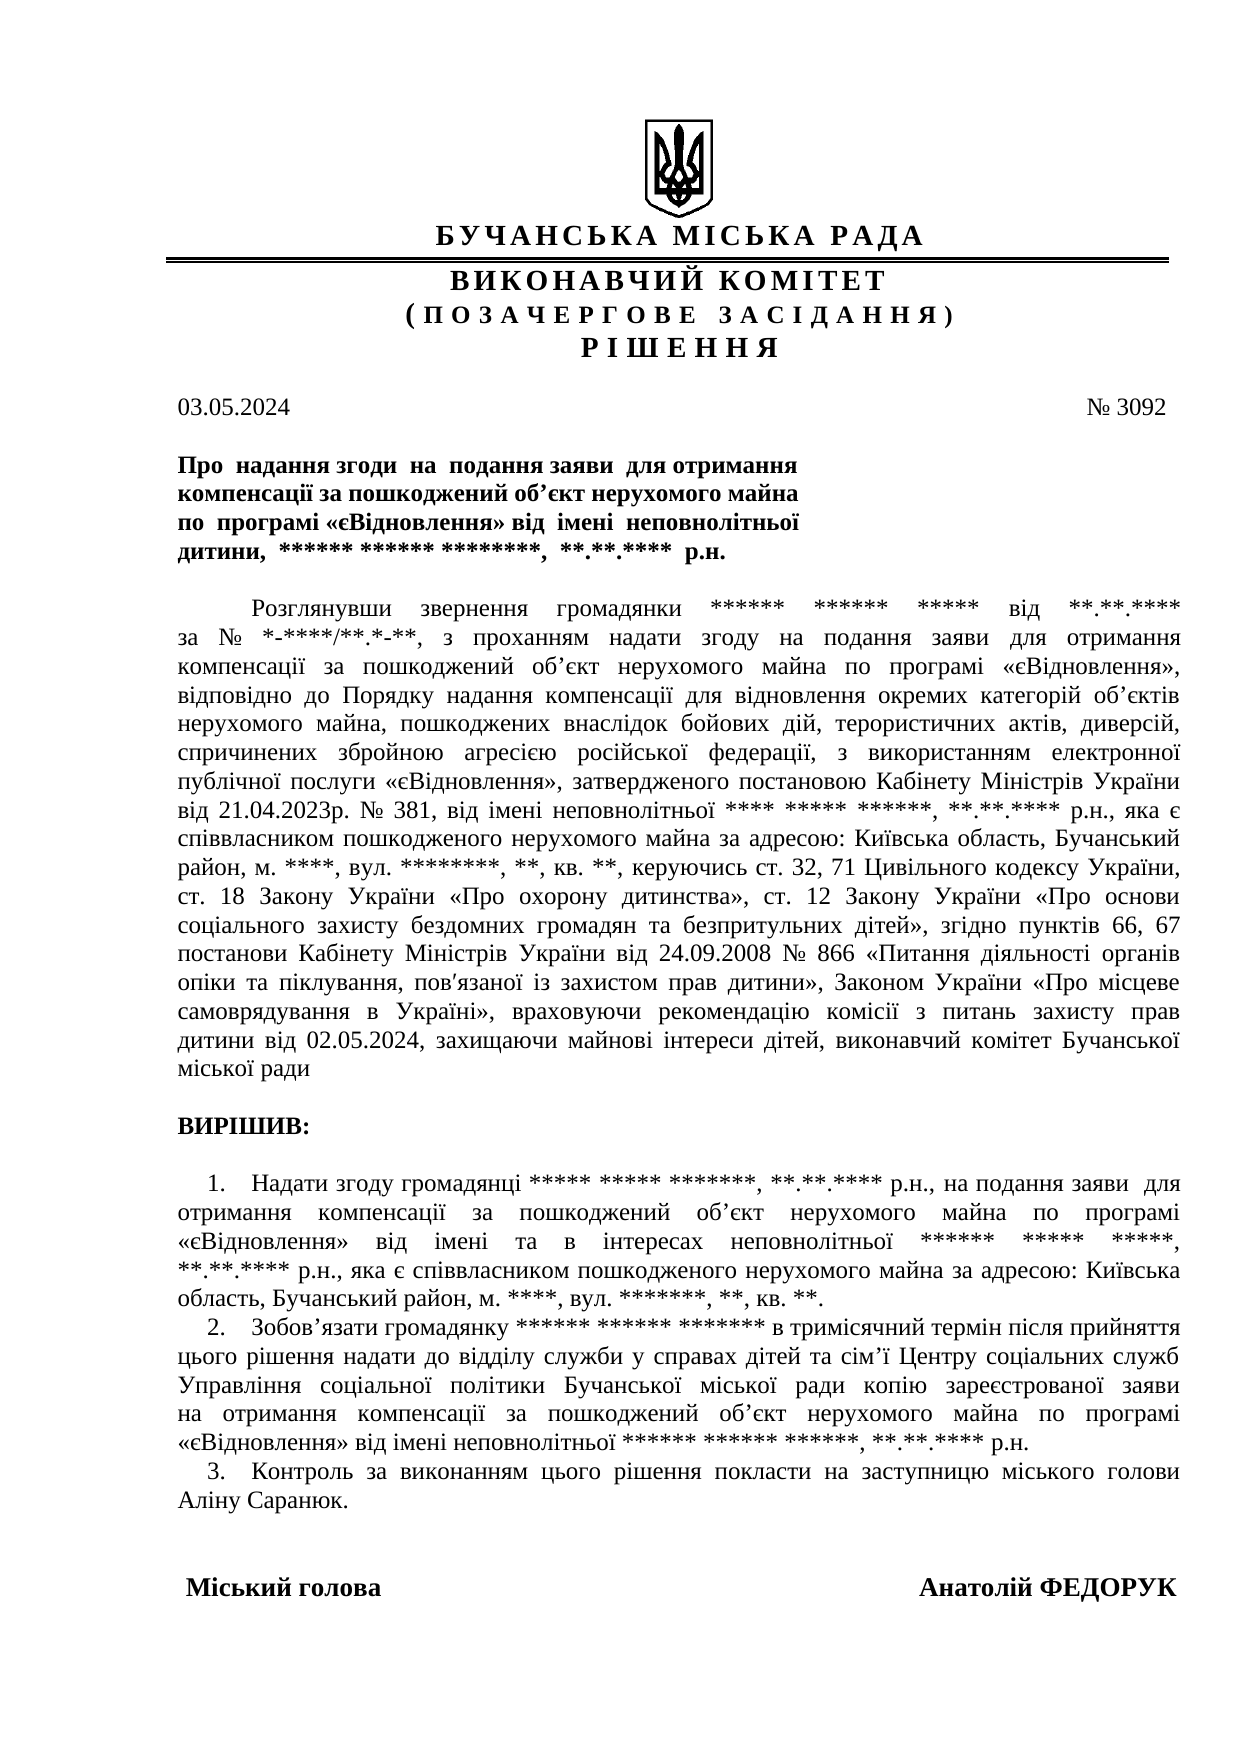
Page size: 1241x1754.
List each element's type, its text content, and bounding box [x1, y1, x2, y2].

picture [643, 118, 715, 219]
text ВИРІШИВ: [177, 1111, 1181, 1140]
table_header Анатолій ФЕДОРУК [684, 1571, 1195, 1633]
list Надати згоду громадянці ***** ***** *******, **.**.**** р.н., на подання заяви для отримання компенсації за пошкоджений об’єкт нерухомого майна по програмі «єВідновлення» від імені та в інтересах неповнолітньої ****** ***** *****, **.**.**** р.н., яка є співвласником пошкодженого нерухомого майна за адресою: Київська область, Бучанський район, м. ****, вул. *******, **, кв. **. [177, 1168, 1181, 1312]
table_header № 3092 [679, 392, 1192, 421]
text дитини, ****** ****** ********, **.**.**** р.н. [177, 536, 915, 565]
list Контроль за виконанням цього рішення покласти на заступницю міського голови Аліну Саранюк. [177, 1456, 1181, 1513]
text БУЧАНСЬКА МІСЬКА РАДА [177, 218, 1181, 252]
text РІШЕННЯ [177, 330, 1181, 363]
list Зобов’язати громадянку ****** ****** ******* в тримісячний термін після прийняття цього рішення надати до відділу служби у справах дітей та сім’ї Центру соціальних служб Управління соціальної політики Бучанської міської ради копію зареєстрованої заяви на отримання компенсації за пошкоджений об’єкт нерухомого майна по програмі «єВідновлення» від імені неповнолітньої ****** ****** ******, **.**.**** р.н. [177, 1312, 1181, 1456]
text (ПОЗАЧЕРГОВЕ ЗАСІДАННЯ) [177, 296, 1181, 330]
text Розглянувши звернення громадянки ****** ****** ***** від **.**.**** за № *-****/**.*-**, з проханням надати згоду на подання заяви для отримання компенсації за пошкоджений об’єкт нерухомого майна по програмі «єВідновлення», відповідно до Порядку надання компенсації для відновлення окремих категорій об’єктів нерухомого майна, пошкоджених внаслідок бойових дій, терористичних актів, диверсій, спричинених збройною агресією російської федерації, з використанням електронної публічної послуги «єВідновлення», затвердженого постановою Кабінету Міністрів України від 21.04.2023р. № 381, від імені неповнолітньої **** ***** ******, **.**.**** р.н., яка є співвласником пошкодженого нерухомого майна за адресою: Київська область, Бучанський район, м. ****, вул. ********, **, кв. **, керуючись ст. 32, 71 Цивільного кодексу України, ст. 18 Закону України «Про охорону дитинства», ст. 12 Закону України «Про основи соціального захисту бездомних громадян та безпритульних дітей», згідно пунктів 66, 67 постанови Кабінету Міністрів України від 24.09.2008 № 866 «Питання діяльності органів опіки та піклування, пов′язаної із захистом прав дитини», Законом України «Про місцеве самоврядування в Україні», враховуючи рекомендацію комісії з питань захисту прав дитини від 02.05.2024, захищаючи майнові інтереси дітей, виконавчий комітет Бучанської міської ради [177, 593, 1181, 1082]
text компенсації за пошкоджений об’єкт нерухомого майна [177, 478, 915, 507]
table_header 03.05.2024 [166, 392, 679, 421]
text по програмі «єВідновлення» від імені неповнолітньої [177, 507, 915, 536]
table_header ВИКОНАВЧИЙ КОМІТЕТ [166, 263, 1169, 296]
table_header Міський голова [174, 1571, 684, 1633]
text Про надання згоди на подання заяви для отримання [177, 450, 915, 478]
